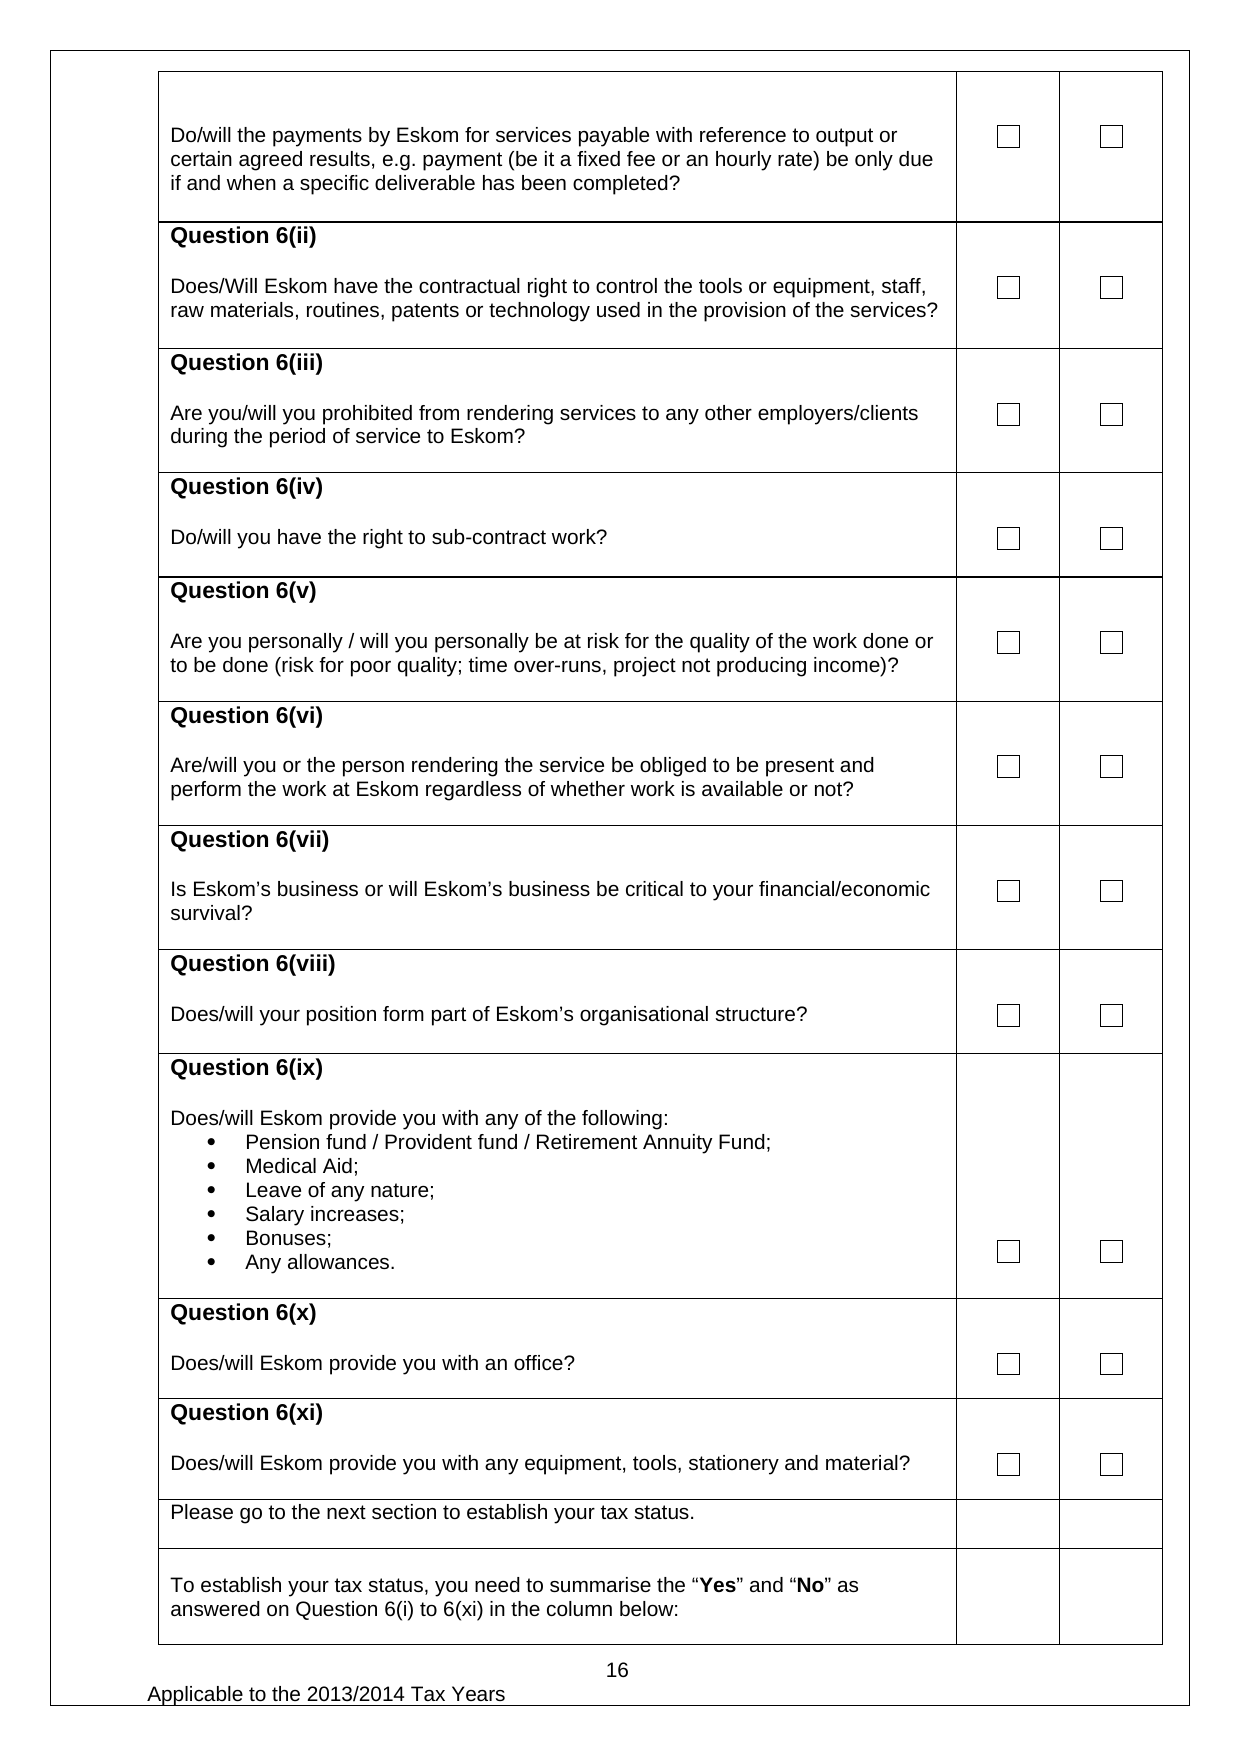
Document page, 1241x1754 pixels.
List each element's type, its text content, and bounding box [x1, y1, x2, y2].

table_cell Question 6(vi) Are/will you or the person rendering the service be obliged to be present and perform the work at Eskom regardless of whether work is available or not? [159, 702, 956, 825]
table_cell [159, 1549, 956, 1644]
table_cell [957, 1500, 1059, 1547]
table_cell Question 6(ii) Does/Will Eskom have the contractual right to control the tools or equipment, staff, raw materials, routines, patents or technology used in the provision of the services? [159, 223, 956, 348]
table_cell [957, 702, 1059, 825]
table_cell [957, 473, 1059, 576]
table_cell [957, 826, 1059, 949]
table_cell [1060, 223, 1162, 348]
table_cell [1060, 1549, 1162, 1644]
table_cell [159, 72, 956, 221]
table_cell [957, 72, 1059, 221]
table_cell [957, 1054, 1059, 1298]
table_cell [1060, 72, 1162, 221]
table_cell Question 6(iv) Do/will you have the right to sub-contract work? [159, 473, 956, 576]
table_cell [1060, 1399, 1162, 1498]
table_cell [1060, 349, 1162, 472]
table_cell [1060, 473, 1162, 576]
table_cell [1060, 950, 1162, 1053]
table_cell [1060, 826, 1162, 949]
table_cell Question 6(iii) Are you/will you prohibited from rendering services to any other employers/clients during the period of service to Eskom? [159, 349, 956, 472]
table_cell [1060, 578, 1162, 701]
table_cell [957, 578, 1059, 701]
table_cell [957, 950, 1059, 1053]
table_cell [957, 1549, 1059, 1644]
table_cell [957, 223, 1059, 348]
table_cell [1060, 1500, 1162, 1547]
table_cell [957, 1399, 1059, 1498]
table_cell Question 6(ix) Does/will Eskom provide you with any of the following: Pension fund / Provident fund / Retirement Annuity Fund; Medical Aid; Leave of any nature; Salary increases; Bonuses; Any allowances. [159, 1054, 956, 1298]
table_cell Question 6(xi) Does/will Eskom provide you with any equipment, tools, stationery and material? [159, 1399, 956, 1498]
table_cell Question 6(x) Does/will Eskom provide you with an office? [159, 1299, 956, 1398]
table_cell Question 6(vii) Is Eskom’s business or will Eskom’s business be critical to your financial/economic survival? [159, 826, 956, 949]
table_cell [1060, 1299, 1162, 1398]
table_cell [957, 1299, 1059, 1398]
table_cell [957, 349, 1059, 472]
table_cell Please go to the next section to establish your tax status. [159, 1500, 956, 1547]
table_cell [1060, 702, 1162, 825]
table_cell Question 6(v) Are you personally / will you personally be at risk for the quality of the work done or to be done (risk for poor quality; time over-runs, project not producing income)? [159, 578, 956, 701]
table_cell [1060, 1054, 1162, 1298]
table_cell Question 6(viii) Does/will your position form part of Eskom’s organisational structure? [159, 950, 956, 1053]
